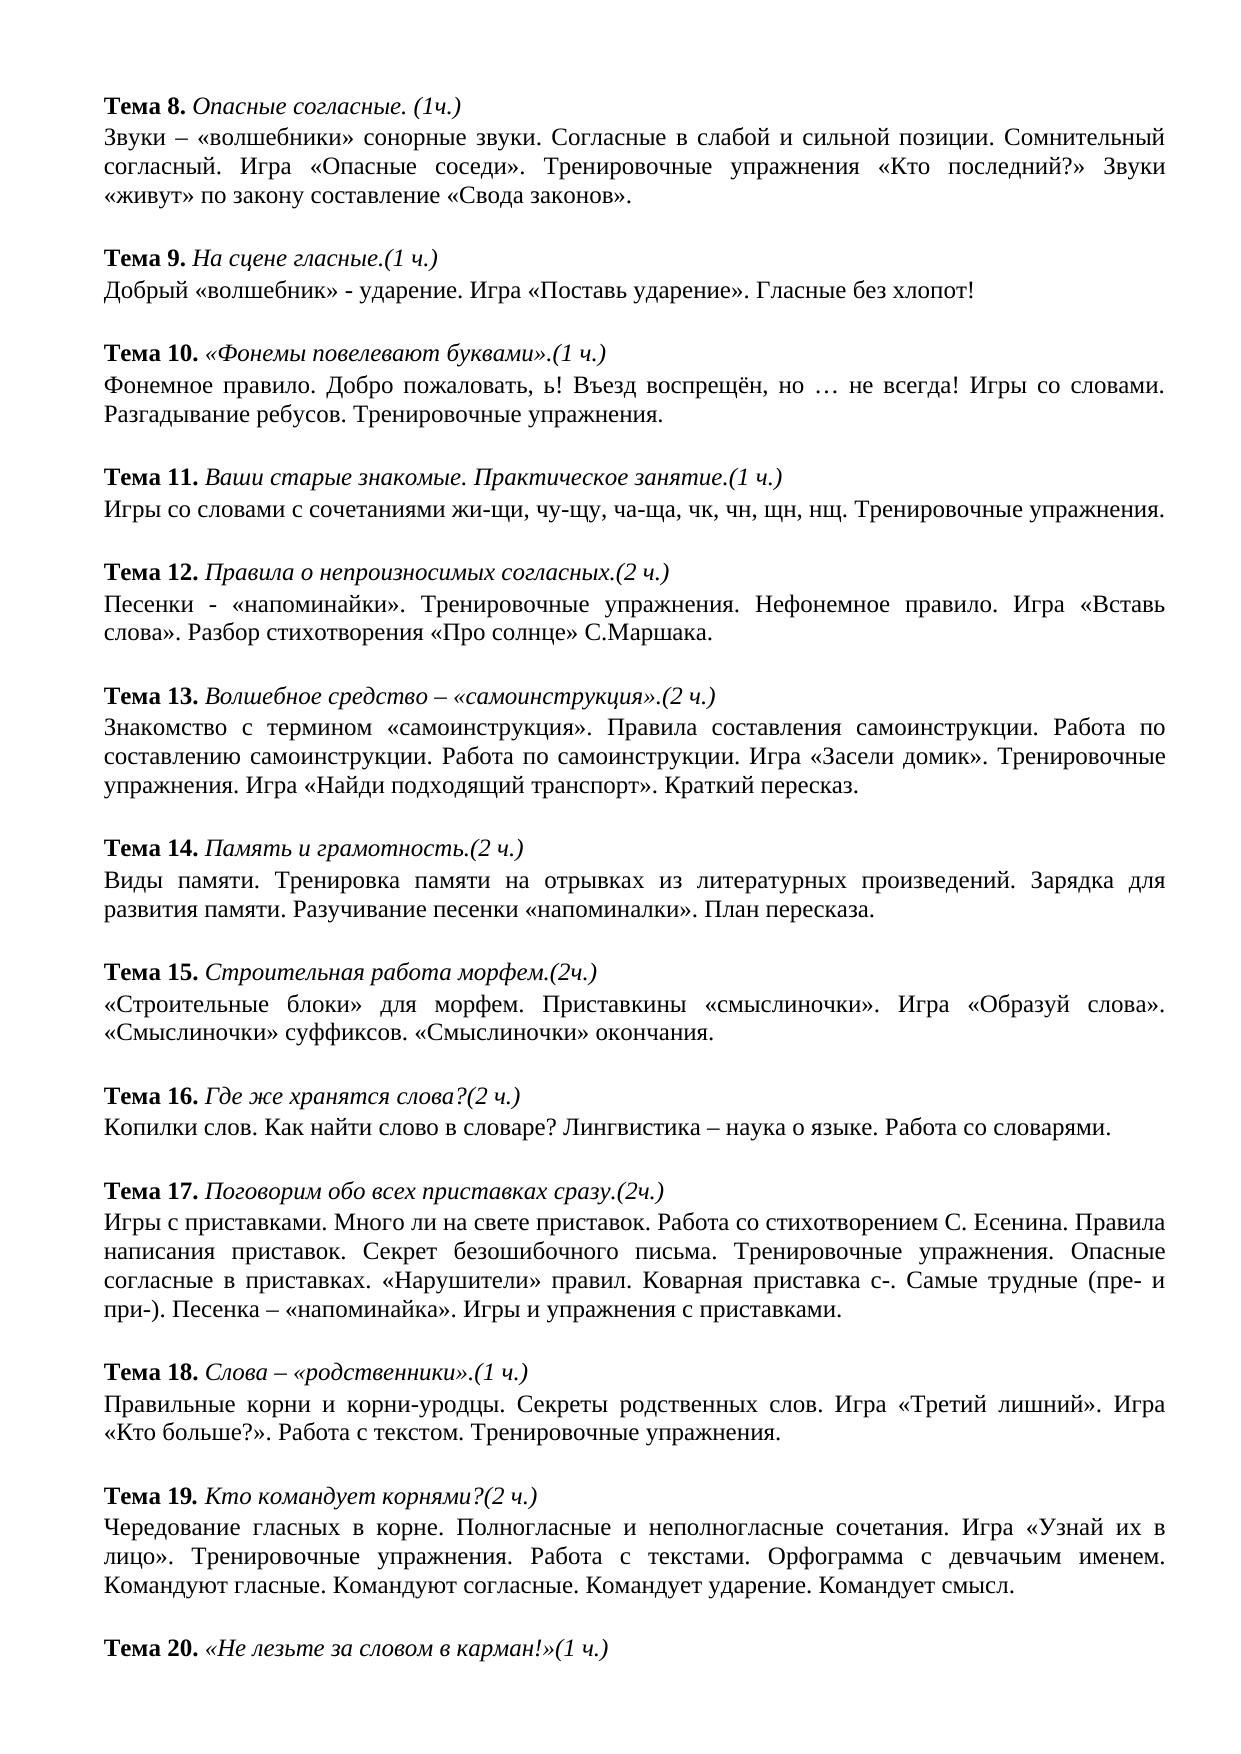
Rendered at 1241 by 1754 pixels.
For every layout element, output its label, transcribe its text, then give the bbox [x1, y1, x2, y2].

text Добрый «волшебник» - ударение. Игра «Поставь ударение». Гласные без хлопот! [103, 275, 1167, 304]
text Виды памяти. Тренировка памяти на отрывках из литературных произведений. Зарядка для развития памяти. Разучивание песенки «напоминалки». План пересказа. [103, 865, 1167, 922]
text Копилки слов. Как найти слово в словаре? Лингвистика – наука о языке. Работа со словарями. [103, 1112, 1167, 1141]
text Игры с приставками. Много ли на свете приставок. Работа со стихотворением С. Есенина. Правила написания приставок. Секрет безошибочного письма. Тренировочные упражнения. Опасные согласные в приставках. «Нарушители» правил. Коварная приставка с-. Самые трудные (пре- и при-). Песенка – «напоминайка». Игры и упражнения с приставками. [103, 1207, 1167, 1322]
text Правильные корни и корни-уродцы. Секреты родственных слов. Игра «Третий лишний». Игра «Кто больше?». Работа с текстом. Тренировочные упражнения. [103, 1389, 1167, 1446]
text Тема 8. Опасные согласные. (1ч.) [103, 91, 1167, 119]
text Песенки - «напоминайки». Тренировочные упражнения. Нефонемное правило. Игра «Вставь слова». Разбор стихотворения «Про солнце» С.Маршака. [103, 589, 1167, 646]
text Тема 16. Где же хранятся слова?(2 ч.) [103, 1081, 1167, 1109]
text Тема 17. Поговорим обо всех приставках сразу.(2ч.) [103, 1176, 1167, 1204]
text Знакомство с термином «самоинструкция». Правила составления самоинструкции. Работа по составлению самоинструкции. Работа по самоинструкции. Игра «Засели домик». Тренировочные упражнения. Игра «Найди подходящий транспорт». Краткий пересказ. [103, 712, 1167, 799]
text Фонемное правило. Добро пожаловать, ь! Въезд воспрещён, но … не всегда! Игры со словами. Разгадывание ребусов. Тренировочные упражнения. [103, 370, 1167, 427]
text Тема 14. Память и грамотность.(2 ч.) [103, 833, 1167, 862]
text Игры со словами с сочетаниями жи-щи, чу-щу, ча-ща, чк, чн, щн, нщ. Тренировочные упражнения. [103, 494, 1167, 522]
text Тема 13. Волшебное средство – «самоинструкция».(2 ч.) [103, 681, 1167, 709]
text Тема 15. Строительная работа морфем.(2ч.) [103, 957, 1167, 986]
text Тема 11. Ваши старые знакомые. Практическое занятие.(1 ч.) [103, 462, 1167, 491]
text Тема 19. Кто командует корнями?(2 ч.) [103, 1481, 1167, 1509]
text «Строительные блоки» для морфем. Приставкины «смыслиночки». Игра «Образуй слова». «Смыслиночки» суффиксов. «Смыслиночки» окончания. [103, 989, 1167, 1046]
text Тема 10. «Фонемы повелевают буквами».(1 ч.) [103, 338, 1167, 367]
text Тема 12. Правила о непроизносимых согласных.(2 ч.) [103, 557, 1167, 586]
text Тема 18. Слова – «родственники».(1 ч.) [103, 1357, 1167, 1386]
text Тема 9. На сцене гласные.(1 ч.) [103, 243, 1167, 272]
text Звуки – «волшебники» сонорные звуки. Согласные в слабой и сильной позиции. Сомнительный согласный. Игра «Опасные соседи». Тренировочные упражнения «Кто последний?» Звуки «живут» по закону составление «Свода законов». [103, 122, 1167, 209]
text Чередование гласных в корне. Полногласные и неполногласные сочетания. Игра «Узнай их в лицо». Тренировочные упражнения. Работа с текстами. Орфограмма с девчачьим именем. Командуют гласные. Командуют согласные. Командует ударение. Командует смысл. [103, 1512, 1167, 1599]
text Тема 20. «Не лезьте за словом в карман!»(1 ч.) [103, 1633, 1167, 1662]
